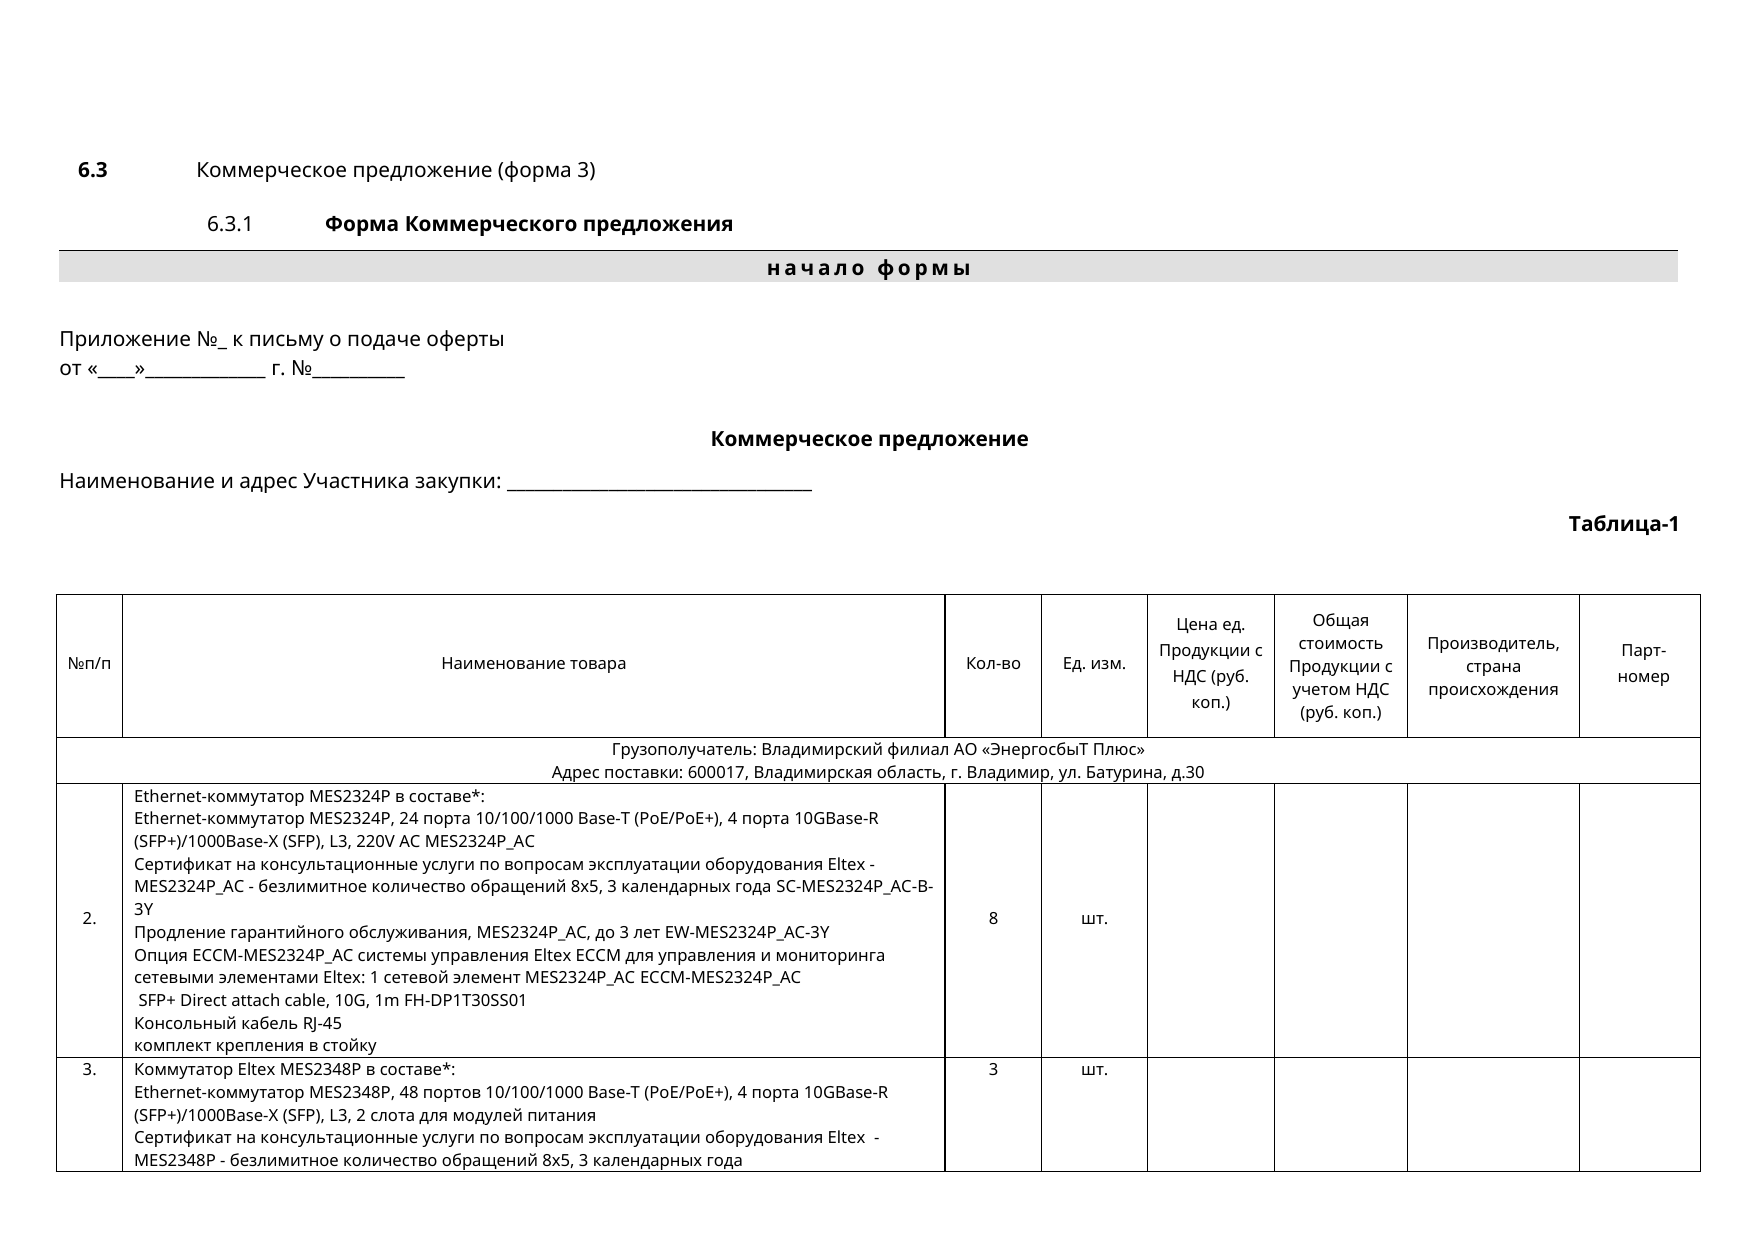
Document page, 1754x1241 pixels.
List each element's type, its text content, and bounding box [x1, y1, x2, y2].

table_cell [1148, 784, 1274, 1057]
table_cell [1408, 1058, 1579, 1171]
table_cell 3 [946, 1058, 1041, 1171]
table_cell [1148, 1058, 1274, 1171]
table_header Ед. изм. [1042, 595, 1147, 737]
table_header Общая стоимость Продукции с учетом НДС (руб. коп.) [1275, 595, 1407, 737]
table_cell 8 [946, 784, 1041, 1057]
table_header Кол-во [946, 595, 1041, 737]
table_cell [1580, 1058, 1700, 1171]
table_cell Ethernet-коммутатор MES2324P в составе*: Ethernet-коммутатор MES2324P, 24 порта 10/100/1000 Base-T (PoE/PoE+), 4 порта 10GBase-R (SFP+)/1000Base-X (SFP), L3, 220V AC MES2324P_AC Сертификат на консультационные услуги по вопросам эксплуатации оборудования Eltex - MES2324P_AC - безлимитное количество обращений 8х5, 3 календарных года SC-MES2324P_AC-B-3Y Продление гарантийного обслуживания, MES2324P_AC, до 3 лет EW-MES2324P_AC-3Y Опция ECCM-MES2324P_AC системы управления Eltex ECCM для управления и мониторинга сетевыми элементами Eltex: 1 сетевой элемент MES2324P_AC ECCM-MES2324P_AC SFP+ Direct attach cable, 10G, 1m FH-DP1T30SS01 Консольный кабель RJ-45 комплект крепления в стойку [123, 784, 944, 1057]
table_cell 3. [57, 1058, 122, 1171]
table_header №п/п [57, 595, 122, 737]
text Коммерческое предложение [59, 424, 1680, 452]
table_header Производитель, страна происхождения [1408, 595, 1579, 737]
table_cell [1275, 1058, 1407, 1171]
table_header Цена ед. Продукции с НДС (руб. коп.) [1148, 595, 1274, 737]
text Наименование и адрес Участника закупки: _________________________________ [59, 466, 1680, 495]
table_cell шт. [1042, 1058, 1147, 1171]
text начало формы [59, 251, 1678, 282]
table_cell Грузополучатель: Владимирский филиал АО «ЭнергосбыТ Плюс» Адрес поставки: 600017, Владимирская область, г. Владимир, ул. Батурина, д.30 [57, 738, 1700, 783]
table_header Наименование товара [123, 595, 944, 737]
subtitle Коммерческое предложение (форма 3) [78, 156, 1680, 184]
text Приложение №_ к письму о подаче оферты от «____»_____________ г. №__________ [59, 324, 1680, 381]
text Таблица-1 [59, 509, 1680, 537]
table_cell [1580, 784, 1700, 1057]
table_cell [1275, 784, 1407, 1057]
table_cell шт. [1042, 784, 1147, 1057]
table_cell [1408, 784, 1579, 1057]
list Форма Коммерческого предложения [207, 209, 1680, 237]
table_header Парт-номер [1580, 595, 1700, 737]
table_cell 2. [57, 784, 122, 1057]
